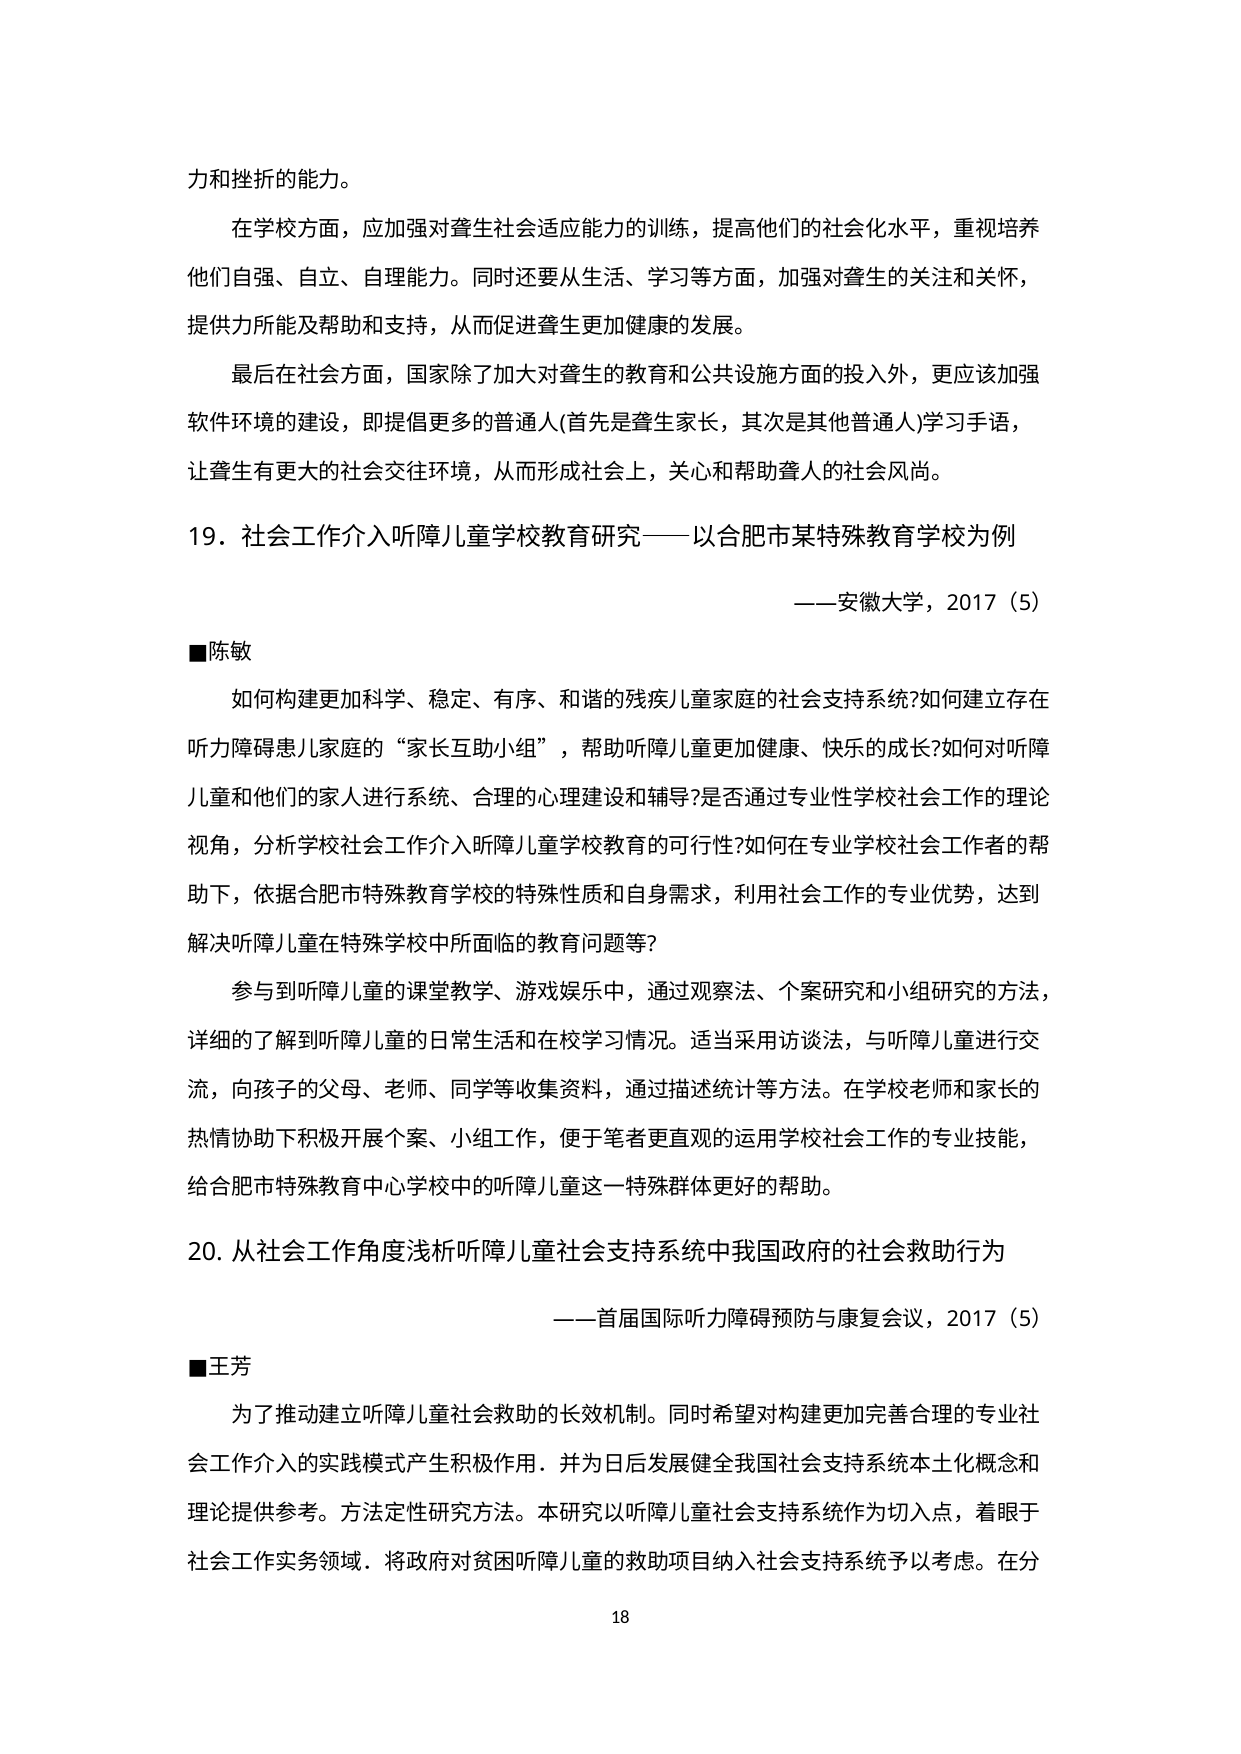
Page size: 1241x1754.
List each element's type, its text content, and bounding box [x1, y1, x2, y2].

list ■陈敏 [187, 633, 1053, 666]
list ■王芳 [187, 1349, 1053, 1381]
list ——首届国际听力障碍预防与康复会议，2017（5） [187, 1300, 1053, 1333]
list 19．社会工作介入听障儿童学校教育研究——以合肥市某特殊教育学校为例 [187, 502, 1053, 567]
list 在学校方面，应加强对聋生社会适应能力的训练，提高他们的社会化水平，重视培养他们自强、自立、自理能力。同时还要从生活、学习等方面，加强对聋生的关注和关怀，提供力所能及帮助和支持，从而促进聋生更加健康的发展。 [187, 210, 1053, 340]
list ——安徽大学，2017（5） [187, 585, 1053, 618]
list 参与到听障儿童的课堂教学、游戏娱乐中，通过观察法、个案研究和小组研究的方法，详细的了解到听障儿童的日常生活和在校学习情况。适当采用访谈法，与听障儿童进行交流，向孩子的父母、老师、同学等收集资料，通过描述统计等方法。在学校老师和家长的热情协助下积极开展个案、小组工作，便于笔者更直观的运用学校社会工作的专业技能，给合肥市特殊教育中心学校中的听障儿童这一特殊群体更好的帮助。 [187, 974, 1053, 1201]
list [187, 162, 1053, 194]
list 如何构建更加科学、稳定、有序、和谐的残疾儿童家庭的社会支持系统?如何建立存在听力障碍患儿家庭的“家长互助小组”，帮助听障儿童更加健康、快乐的成长?如何对听障儿童和他们的家人进行系统、合理的心理建设和辅导?是否通过专业性学校社会工作的理论视角，分析学校社会工作介入昕障儿童学校教育的可行性?如何在专业学校社会工作者的帮助下，依据合肥市特殊教育学校的特殊性质和自身需求，利用社会工作的专业优势，达到解决听障儿童在特殊学校中所面临的教育问题等? [187, 682, 1053, 958]
list 20. 从社会工作角度浅析听障儿童社会支持系统中我国政府的社会救助行为 [187, 1217, 1053, 1282]
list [187, 1397, 1053, 1576]
list 最后在社会方面，国家除了加大对聋生的教育和公共设施方面的投入外，更应该加强软件环境的建设，即提倡更多的普通人(首先是聋生家长，其次是其他普通人)学习手语，让聋生有更大的社会交往环境，从而形成社会上，关心和帮助聋人的社会风尚。 [187, 356, 1053, 486]
